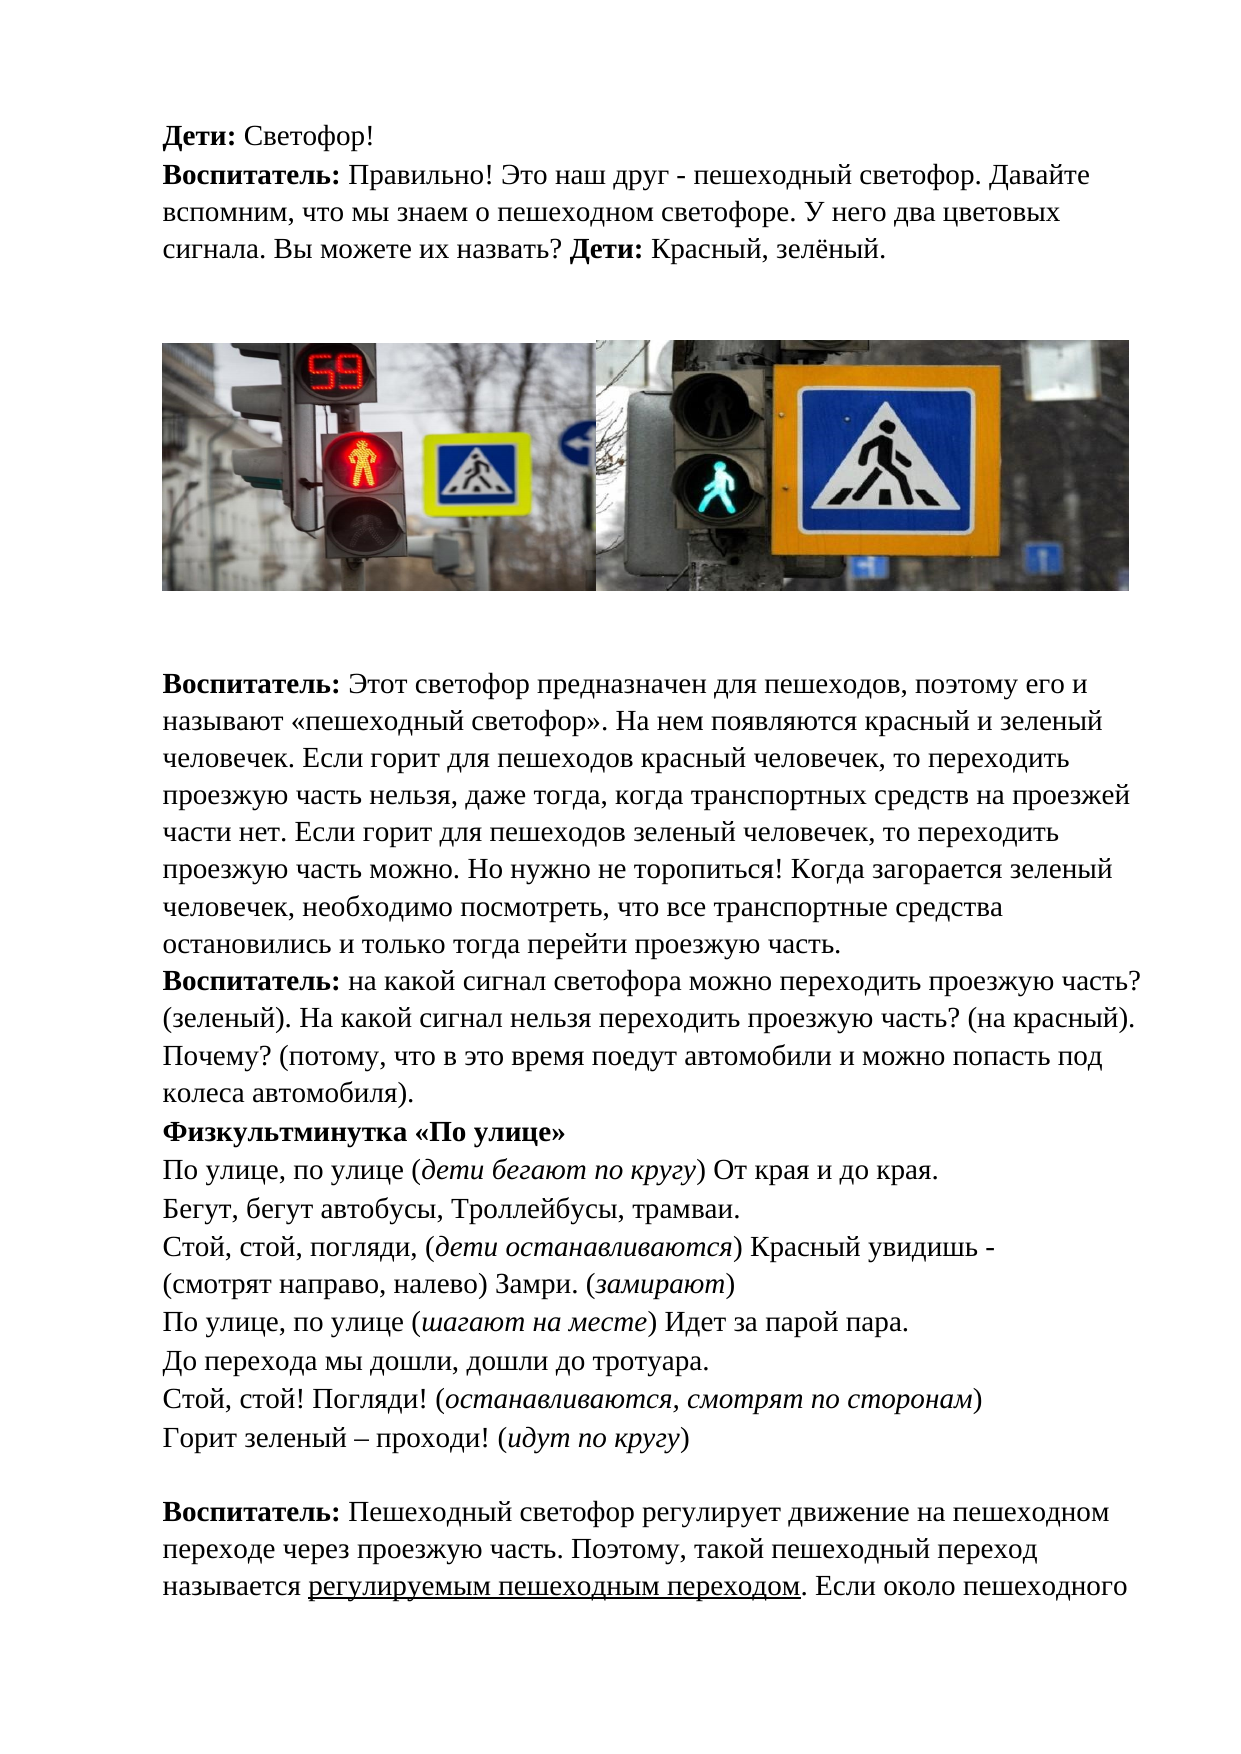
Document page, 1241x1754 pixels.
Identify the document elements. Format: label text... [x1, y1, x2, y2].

text По улице, по улице (шагают на месте) Идет за парой пара. [162, 1304, 952, 1338]
text Горит зеленый – проходи! (идут по кругу) [162, 1420, 1012, 1454]
text Воспитатель: Этот светофор предназначен для пешеходов, поэтому его и называют «пешеходный светофор». На нем появляются красный и зеленый человечек. Если горит для пешеходов красный человечек, то переходить проезжую часть нельзя, даже тогда, когда транспортных средств на проезжей части нет. Если горит для пешеходов зеленый человечек, то переходить проезжую часть можно. Но нужно не торопиться! Когда загорается зеленый человечек, необходимо посмотреть, что все транспортные средства остановились и только тогда перейти проезжую часть. [162, 666, 1152, 959]
text Воспитатель: на какой сигнал светофора можно переходить проезжую часть? (зеленый). На какой сигнал нельзя переходить проезжую часть? (на красный). Почему? (потому, что в это время поедут автомобили и можно попасть под колеса автомобиля). [162, 963, 1152, 1108]
text Стой, стой, погляди, (дети останавливаются) Красный увидишь - (смотрят направо, налево) Замри. (замирают) [162, 1229, 1019, 1300]
picture [162, 340, 1129, 591]
text Стой, стой! Погляди! (останавливаются, смотрят по сторонам) [162, 1381, 1152, 1415]
text Воспитатель: Правильно! Это наш друг - пешеходный светофор. Давайте вспомним, что мы знаем о пешеходном светофоре. У него два цветовых сигнала. Вы можете их назвать? Дети: Красный, зелёный. [162, 157, 1152, 265]
text Дети: Светофор! [162, 118, 1152, 152]
text Физкультминутка «По улице» [162, 1114, 1029, 1148]
text По улице, по улице (дети бегают по кругу) От края и до края. [162, 1152, 962, 1186]
text До перехода мы дошли, дошли до тротуара. [162, 1343, 866, 1376]
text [162, 1494, 1152, 1602]
text Бегут, бегут автобусы, Троллейбусы, трамваи. [162, 1191, 901, 1224]
